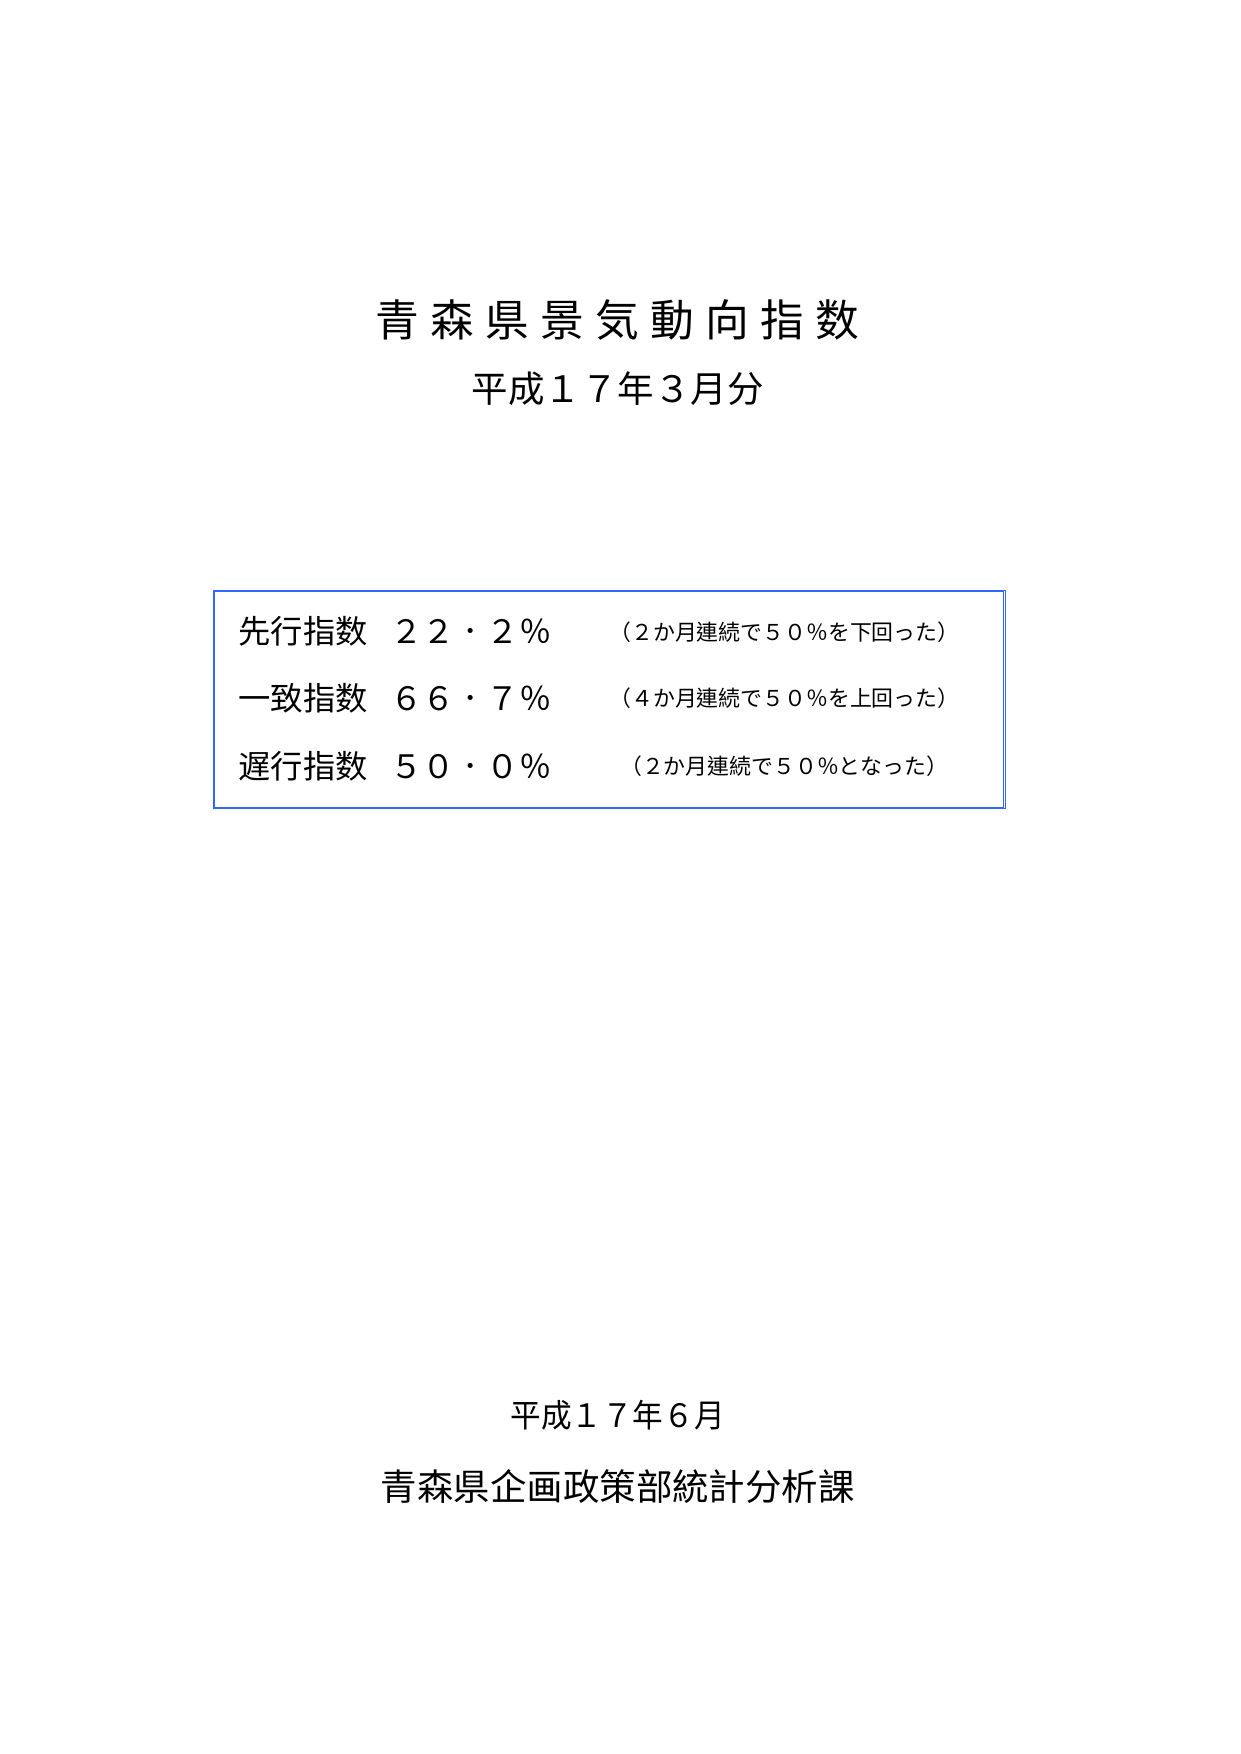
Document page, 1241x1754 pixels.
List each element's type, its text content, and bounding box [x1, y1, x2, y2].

table_cell （２か月連続で５０％となった） [576, 731, 1003, 806]
table_header （２か月連続で５０％を下回った） [576, 592, 1003, 663]
table_cell 一致指数 [215, 663, 377, 731]
table_cell （４か月連続で５０％を上回った） [576, 663, 1003, 731]
table_cell ６６．７％ [377, 663, 576, 731]
text 平成１７年６月 [106, 1393, 1128, 1437]
text 平成１７年３月分 [106, 363, 1129, 413]
text 青森県企画政策部統計分析課 [106, 1461, 1129, 1511]
table_header 先行指数 [215, 592, 377, 663]
text 青 森 県 景 気 動 向 指 数 [106, 290, 1128, 350]
table_cell 遅行指数 [215, 731, 377, 806]
table_header ２２．２％ [377, 592, 576, 663]
table_cell ５０．０％ [377, 731, 576, 806]
